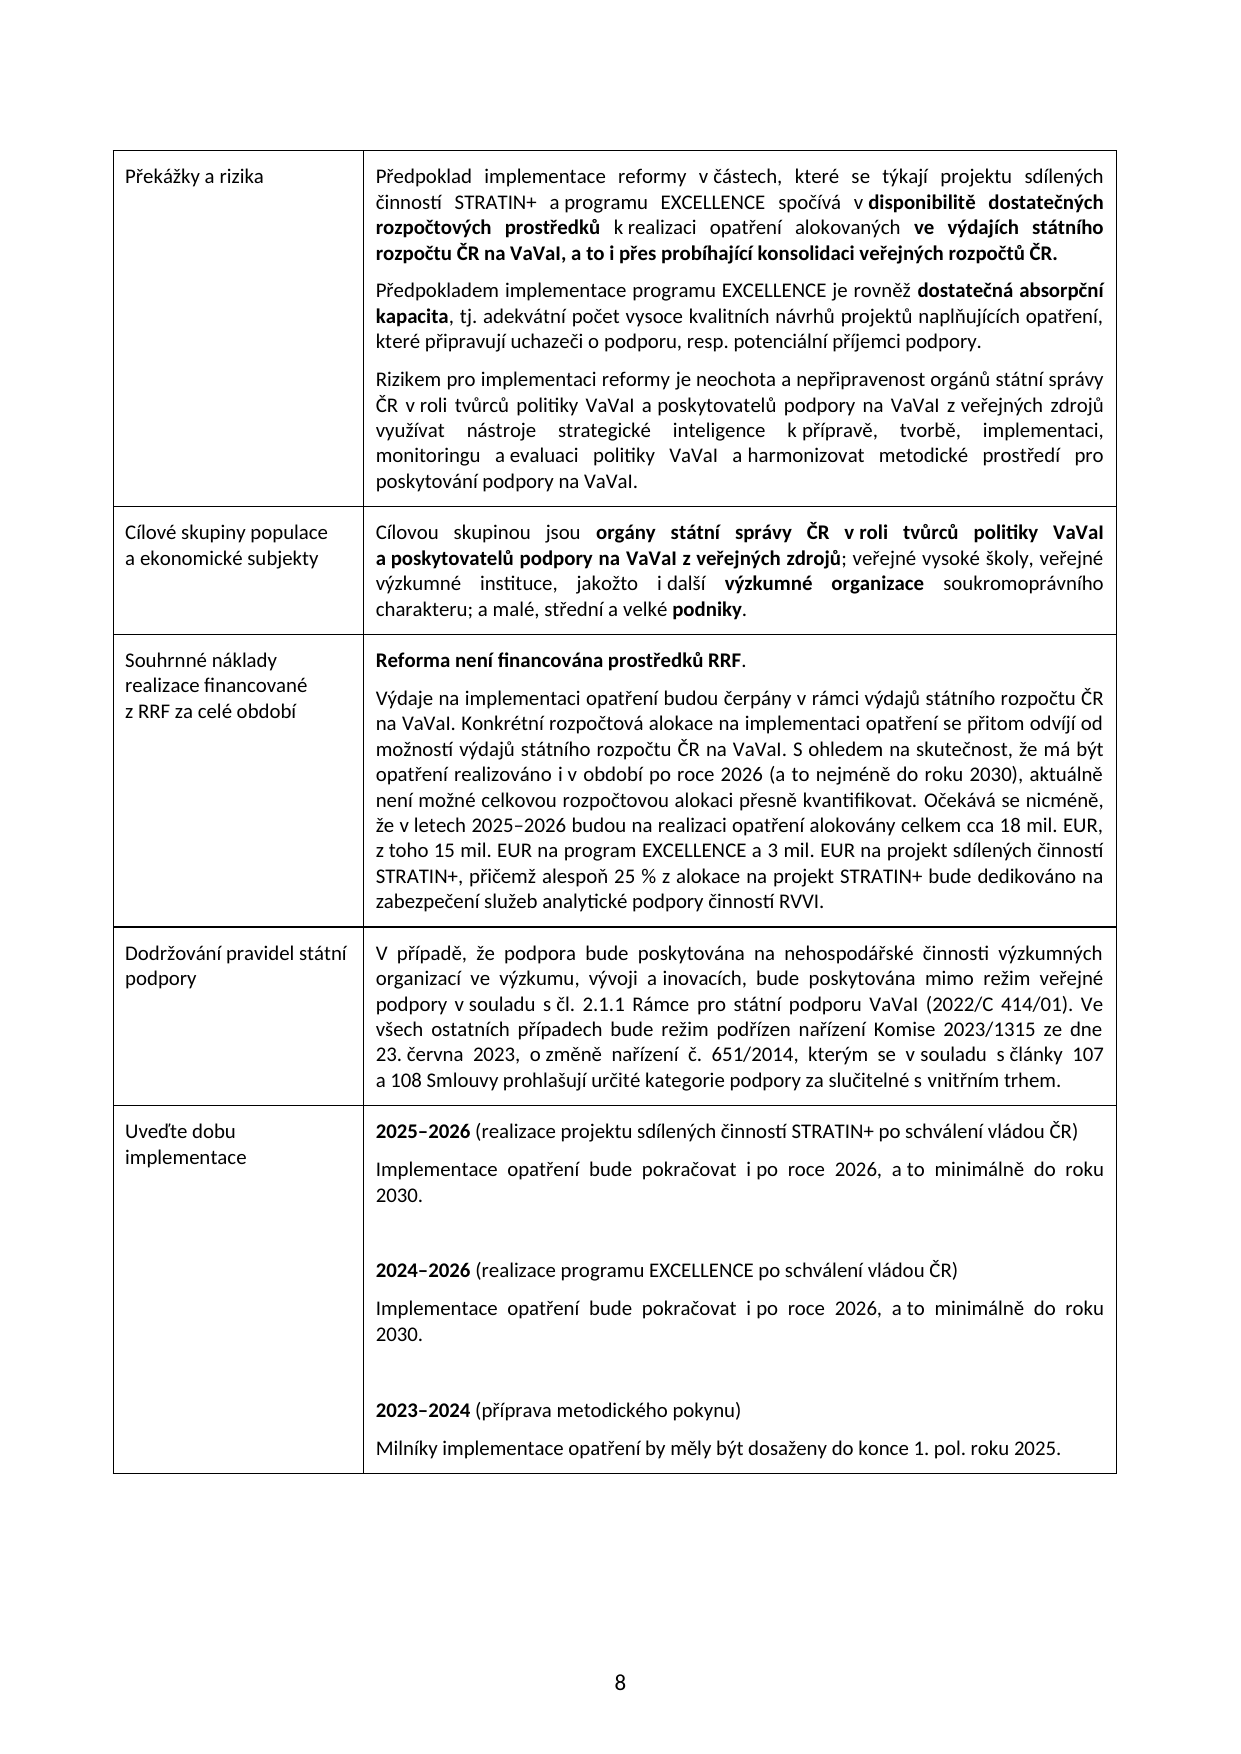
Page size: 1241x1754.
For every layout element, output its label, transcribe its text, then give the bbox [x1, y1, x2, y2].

table_cell 2025–2026 (realizace projektu sdílených činností STRATIN+ po schválení vládou ČR) Implementace opatření bude pokračovat i po roce 2026, a to minimálně do roku 2030. 2024–2026 (realizace programu EXCELLENCE po schválení vládou ČR) Implementace opatření bude pokračovat i po roce 2026, a to minimálně do roku 2030. 2023–2024 (příprava metodického pokynu) Milníky implementace opatření by měly být dosaženy do konce 1. pol. roku 2025. [364, 1106, 1116, 1473]
table_cell Cílovou skupinou jsou orgány státní správy ČR v roli tvůrců politiky VaVaI a poskytovatelů podpory na VaVaI z veřejných zdrojů; veřejné vysoké školy, veřejné výzkumné instituce, jakožto i další výzkumné organizace soukromoprávního charakteru; a malé, střední a velké podniky. [364, 507, 1116, 634]
table_cell Uveďte dobu implementace [114, 1106, 363, 1473]
table_cell Cílové skupiny populace a ekonomické subjekty [114, 507, 363, 634]
table_cell Překážky a rizika [114, 151, 363, 506]
table_cell Reforma není financována prostředků RRF. Výdaje na implementaci opatření budou čerpány v rámci výdajů státního rozpočtu ČR na VaVaI. Konkrétní rozpočtová alokace na implementaci opatření se přitom odvíjí od možností výdajů státního rozpočtu ČR na VaVaI. S ohledem na skutečnost, že má být opatření realizováno i v období po roce 2026 (a to nejméně do roku 2030), aktuálně není možné celkovou rozpočtovou alokaci přesně kvantifikovat. Očekává se nicméně, že v letech 2025–2026 budou na realizaci opatření alokovány celkem cca 18 mil. EUR, z toho 15 mil. EUR na program EXCELLENCE a 3 mil. EUR na projekt sdílených činností STRATIN+, přičemž alespoň 25 % z alokace na projekt STRATIN+ bude dedikováno na zabezpečení služeb analytické podpory činností RVVI. [364, 635, 1116, 926]
table_cell Předpoklad implementace reformy v částech, které se týkají projektu sdílených činností STRATIN+ a programu EXCELLENCE spočívá v disponibilitě dostatečných rozpočtových prostředků k realizaci opatření alokovaných ve výdajích státního rozpočtu ČR na VaVaI, a to i přes probíhající konsolidaci veřejných rozpočtů ČR. Předpokladem implementace programu EXCELLENCE je rovněž dostatečná absorpční kapacita, tj. adekvátní počet vysoce kvalitních návrhů projektů naplňujících opatření, které připravují uchazeči o podporu, resp. potenciální příjemci podpory. Rizikem pro implementaci reformy je neochota a nepřipravenost orgánů státní správy ČR v roli tvůrců politiky VaVaI a poskytovatelů podpory na VaVaI z veřejných zdrojů využívat nástroje strategické inteligence k přípravě, tvorbě, implementaci, monitoringu a evaluaci politiky VaVaI a harmonizovat metodické prostředí pro poskytování podpory na VaVaI. [364, 151, 1116, 506]
table_cell Souhrnné náklady realizace financované z RRF za celé období [114, 635, 363, 926]
table_cell Dodržování pravidel státní podpory [114, 928, 363, 1105]
table_cell V případě, že podpora bude poskytována na nehospodářské činnosti výzkumných organizací ve výzkumu, vývoji a inovacích, bude poskytována mimo režim veřejné podpory v souladu s čl. 2.1.1 Rámce pro státní podporu VaVaI (2022/C 414/01). Ve všech ostatních případech bude režim podřízen nařízení Komise 2023/1315 ze dne 23. června 2023, o změně nařízení č. 651/2014, kterým se v souladu s články 107 a 108 Smlouvy prohlašují určité kategorie podpory za slučitelné s vnitřním trhem. [364, 928, 1116, 1105]
